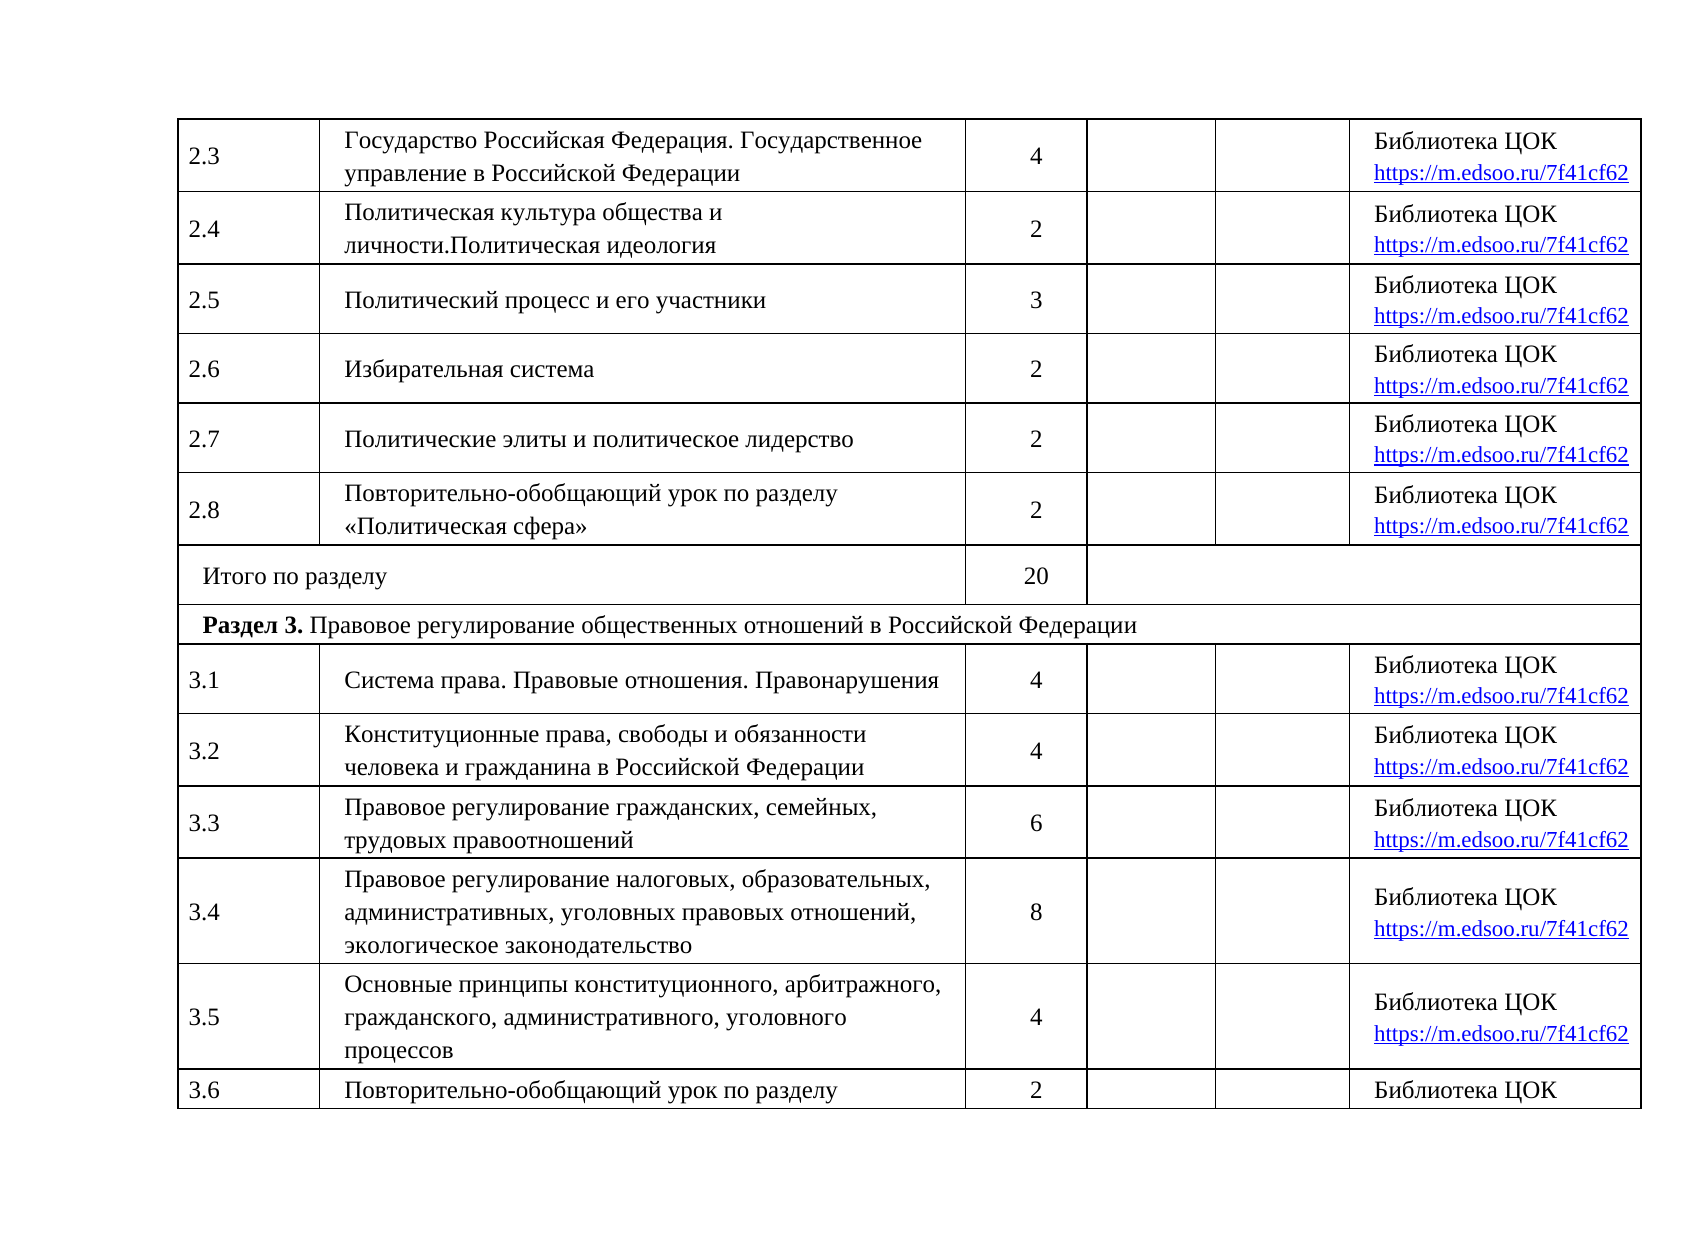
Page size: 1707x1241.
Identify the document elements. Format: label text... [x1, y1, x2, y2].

table_cell 3 [966, 265, 1086, 332]
table_cell 8 [966, 859, 1086, 963]
table_cell [1088, 645, 1215, 712]
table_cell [1350, 1070, 1640, 1107]
table_cell Библиотека ЦОК https://m.edsoo.ru/7f41cf62 [1350, 473, 1640, 544]
table_cell 2.6 [179, 334, 319, 402]
table_cell Государство Российская Федерация. Государственное управление в Российской Федерации [320, 120, 965, 191]
table_cell Библиотека ЦОК https://m.edsoo.ru/7f41cf62 [1350, 334, 1640, 402]
table_cell 2.3 [179, 120, 319, 191]
table_cell 2 [966, 473, 1086, 544]
table_cell [1216, 404, 1349, 472]
table_cell [1088, 964, 1215, 1068]
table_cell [1350, 120, 1640, 191]
table_cell Библиотека ЦОК https://m.edsoo.ru/7f41cf62 [1350, 859, 1640, 963]
table_cell 2.4 [179, 192, 319, 263]
table_cell [1088, 192, 1215, 263]
table_cell Политическая культура общества и личности.Политическая идеология [320, 192, 965, 263]
table_cell 2.5 [179, 265, 319, 332]
table_cell Правовое регулирование налоговых, образовательных, административных, уголовных правовых отношений, экологическое законодательство [320, 859, 965, 963]
table_cell Библиотека ЦОК https://m.edsoo.ru/7f41cf62 [1350, 265, 1640, 332]
table_cell Библиотека ЦОК https://m.edsoo.ru/7f41cf62 [1350, 964, 1640, 1068]
table_cell Раздел 3. Правовое регулирование общественных отношений в Российской Федерации [179, 605, 1640, 643]
table_cell Политические элиты и политическое лидерство [320, 404, 965, 472]
table_cell [1216, 334, 1349, 402]
table_cell [1216, 964, 1349, 1068]
table_cell [1088, 787, 1215, 857]
table_cell 2 [966, 404, 1086, 472]
table_cell Повторительно-обобщающий урок по разделу «Политическая сфера» [320, 473, 965, 544]
table_cell 2 [966, 1070, 1086, 1107]
table_cell [1088, 546, 1640, 603]
table_cell [1216, 859, 1349, 963]
table_cell 2 [966, 192, 1086, 263]
table_cell 3.2 [179, 714, 319, 785]
table_cell Система права. Правовые отношения. Правонарушения [320, 645, 965, 712]
table_cell [1216, 120, 1349, 191]
table_cell [1088, 334, 1215, 402]
table_cell Основные принципы конституционного, арбитражного, гражданского, административного, уголовного процессов [320, 964, 965, 1068]
table_cell 20 [966, 546, 1086, 603]
table_cell Правовое регулирование гражданских, семейных, трудовых правоотношений [320, 787, 965, 857]
table_cell [1216, 1070, 1349, 1107]
table_cell 3.3 [179, 787, 319, 857]
table_cell 3.4 [179, 859, 319, 963]
table_cell Конституционные права, свободы и обязанности человека и гражданина в Российской Федерации [320, 714, 965, 785]
table_cell 3.1 [179, 645, 319, 712]
table_cell [1088, 859, 1215, 963]
table_cell Библиотека ЦОК https://m.edsoo.ru/7f41cf62 [1350, 404, 1640, 472]
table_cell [1350, 192, 1640, 263]
table_cell [1088, 404, 1215, 472]
table_cell Итого по разделу [179, 546, 965, 603]
table_cell Библиотека ЦОК https://m.edsoo.ru/7f41cf62 [1350, 714, 1640, 785]
table_cell 2.8 [179, 473, 319, 544]
table_cell Политический процесс и его участники [320, 265, 965, 332]
table_cell 3.5 [179, 964, 319, 1068]
table_cell [1088, 714, 1215, 785]
table_cell 6 [966, 787, 1086, 857]
table_cell Избирательная система [320, 334, 965, 402]
table_cell [1088, 473, 1215, 544]
table_cell 4 [966, 645, 1086, 712]
table_cell [1216, 265, 1349, 332]
table_cell [1216, 192, 1349, 263]
table_cell 3.6 [179, 1070, 319, 1107]
table_cell [1088, 265, 1215, 332]
table_cell [1216, 714, 1349, 785]
table_cell [1216, 645, 1349, 712]
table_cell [320, 1070, 965, 1107]
table_cell 2 [966, 334, 1086, 402]
table_cell Библиотека ЦОК https://m.edsoo.ru/7f41cf62 [1350, 645, 1640, 712]
table_cell 4 [966, 714, 1086, 785]
table_cell [1216, 473, 1349, 544]
table_cell [1216, 787, 1349, 857]
table_cell [1088, 1070, 1215, 1107]
table_cell 4 [966, 964, 1086, 1068]
table_cell 2.7 [179, 404, 319, 472]
table_cell Библиотека ЦОК https://m.edsoo.ru/7f41cf62 [1350, 787, 1640, 857]
table_cell 4 [966, 120, 1086, 191]
table_cell [1088, 120, 1215, 191]
